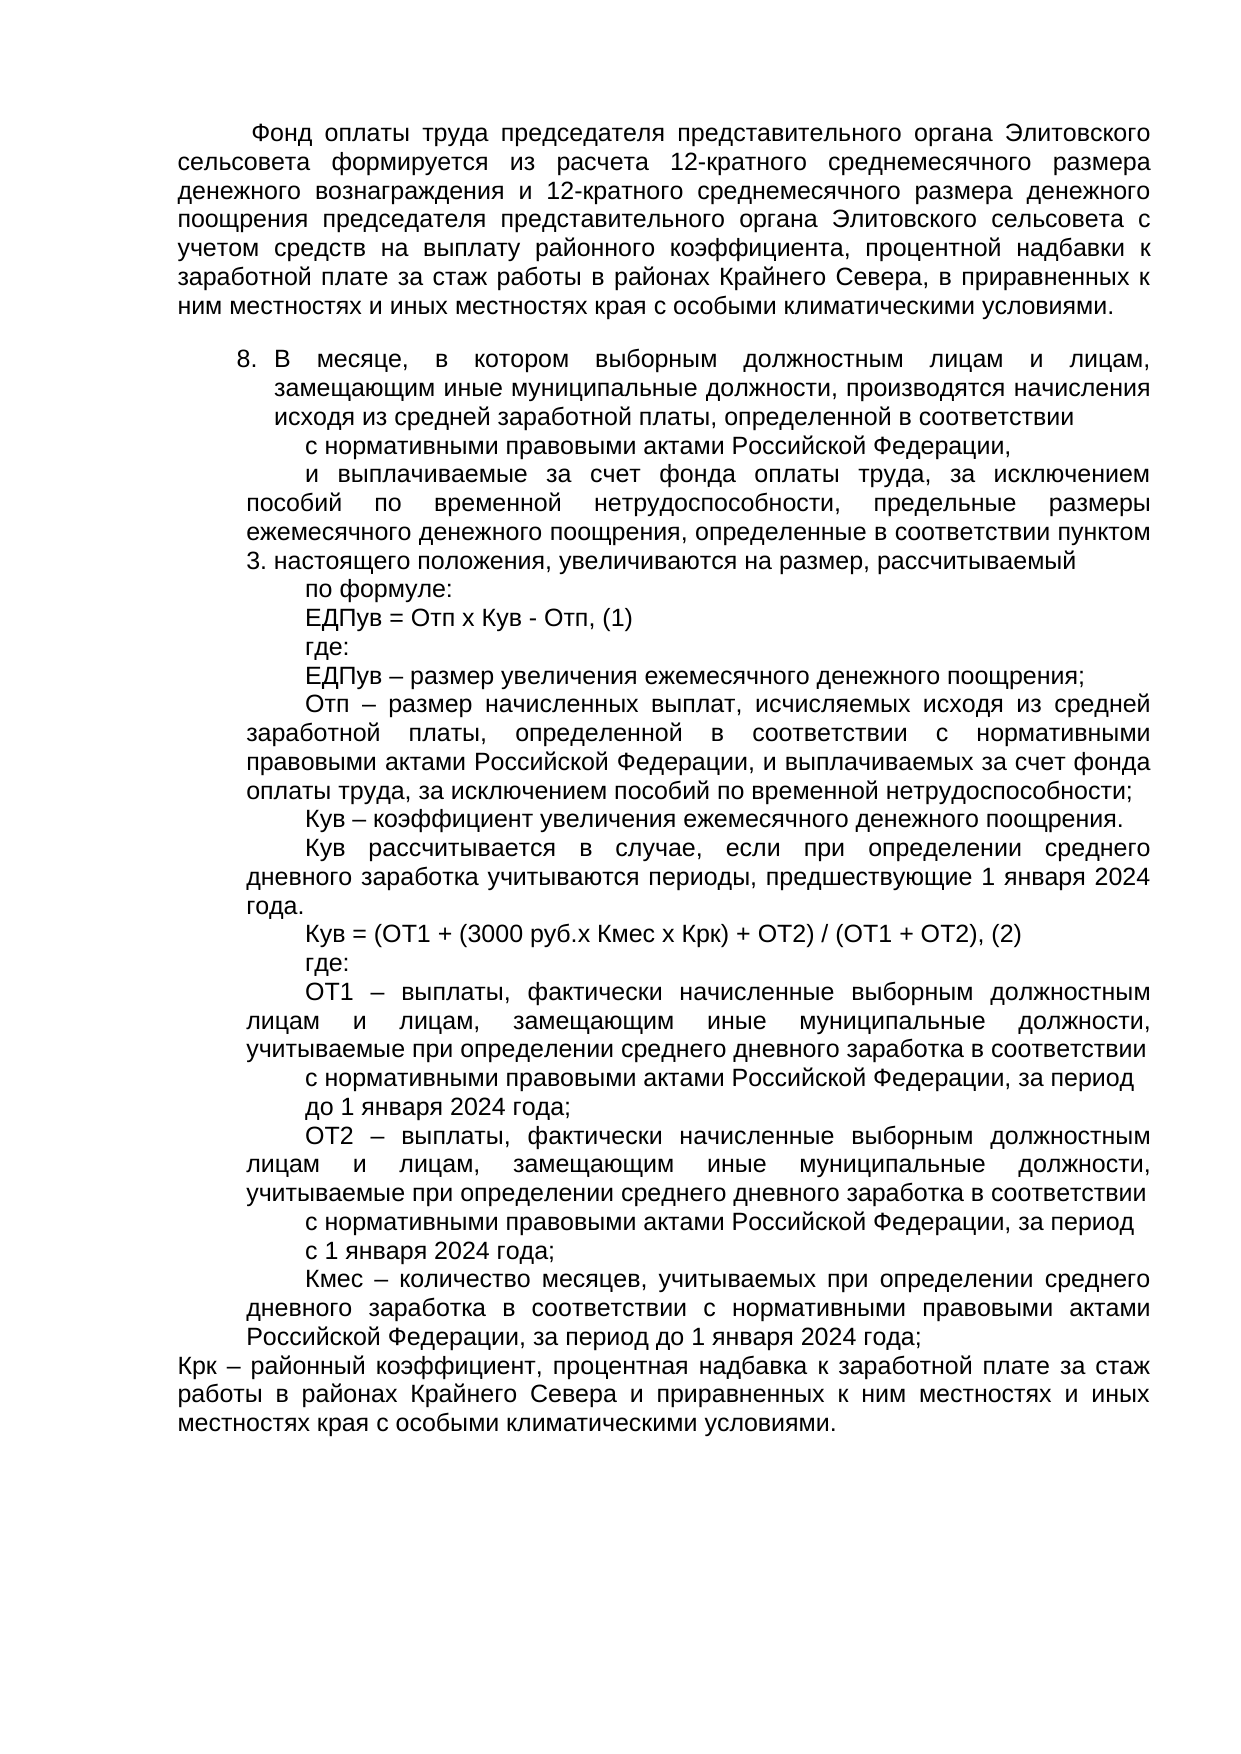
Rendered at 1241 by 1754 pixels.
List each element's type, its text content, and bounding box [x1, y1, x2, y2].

list В месяце, в котором выборным должностным лицам и лицам, замещающим иные муниципальные должности, производятся начисления исходя из средней заработной платы, определенной в соответствии [236, 344, 1152, 431]
text Кув – коэффициент увеличения ежемесячного денежного поощрения. [246, 804, 1152, 833]
text с 1 января 2024 года; [246, 1236, 1152, 1264]
text с нормативными правовыми актами Российской Федерации, за период [246, 1063, 1152, 1092]
text Отп – размер начисленных выплат, исчисляемых исходя из средней заработной платы, определенной в соответствии с нормативными правовыми актами Российской Федерации, и выплачиваемых за счет фонда оплаты труда, за исключением пособий по временной нетрудоспособности; [246, 689, 1152, 804]
text где: [246, 632, 1152, 661]
text Кув рассчитывается в случае, если при определении среднего дневного заработка учитываются периоды, предшествующие 1 января 2024 года. [246, 833, 1152, 919]
text Фонд оплаты труда председателя представительного органа Элитовского сельсовета формируется из расчета 12-кратного среднемесячного размера денежного вознаграждения и 12-кратного среднемесячного размера денежного поощрения председателя представительного органа Элитовского сельсовета с учетом средств на выплату районного коэффициента, процентной надбавки к заработной плате за стаж работы в районах Крайнего Севера, в приравненных к ним местностях и иных местностях края с особыми климатическими условиями. [177, 118, 1152, 319]
text ОТ2 – выплаты, фактически начисленные выборным должностным лицам и лицам, замещающим иные муниципальные должности, учитываемые при определении среднего дневного заработка в соответствии [246, 1121, 1152, 1207]
text ЕДПув – размер увеличения ежемесячного денежного поощрения; [246, 661, 1152, 689]
text ЕДПув = Отп x Кув - Отп, (1) [246, 603, 1152, 632]
text до 1 января 2024 года; [246, 1092, 1152, 1121]
text и выплачиваемые за счет фонда оплаты труда, за исключением пособий по временной нетрудоспособности, предельные размеры ежемесячного денежного поощрения, определенные в соответствии пунктом 3. настоящего положения, увеличиваются на размер, рассчитываемый [246, 459, 1152, 574]
text Крк – районный коэффициент, процентная надбавка к заработной плате за стаж работы в районах Крайнего Севера и приравненных к ним местностях и иных местностях края с особыми климатическими условиями. [177, 1351, 1152, 1437]
text Кув = (ОТ1 + (3000 руб.х Кмес х Крк) + ОТ2) / (ОТ1 + ОТ2), (2) [246, 919, 1152, 948]
text с нормативными правовыми актами Российской Федерации, за период [246, 1207, 1152, 1236]
text где: [246, 948, 1152, 977]
text с нормативными правовыми актами Российской Федерации, [246, 431, 1152, 459]
text по формуле: [246, 574, 1152, 603]
text Кмес – количество месяцев, учитываемых при определении среднего дневного заработка в соответствии с нормативными правовыми актами Российской Федерации, за период до 1 января 2024 года; [246, 1264, 1152, 1351]
text ОТ1 – выплаты, фактически начисленные выборным должностным лицам и лицам, замещающим иные муниципальные должности, учитываемые при определении среднего дневного заработка в соответствии [246, 977, 1152, 1063]
